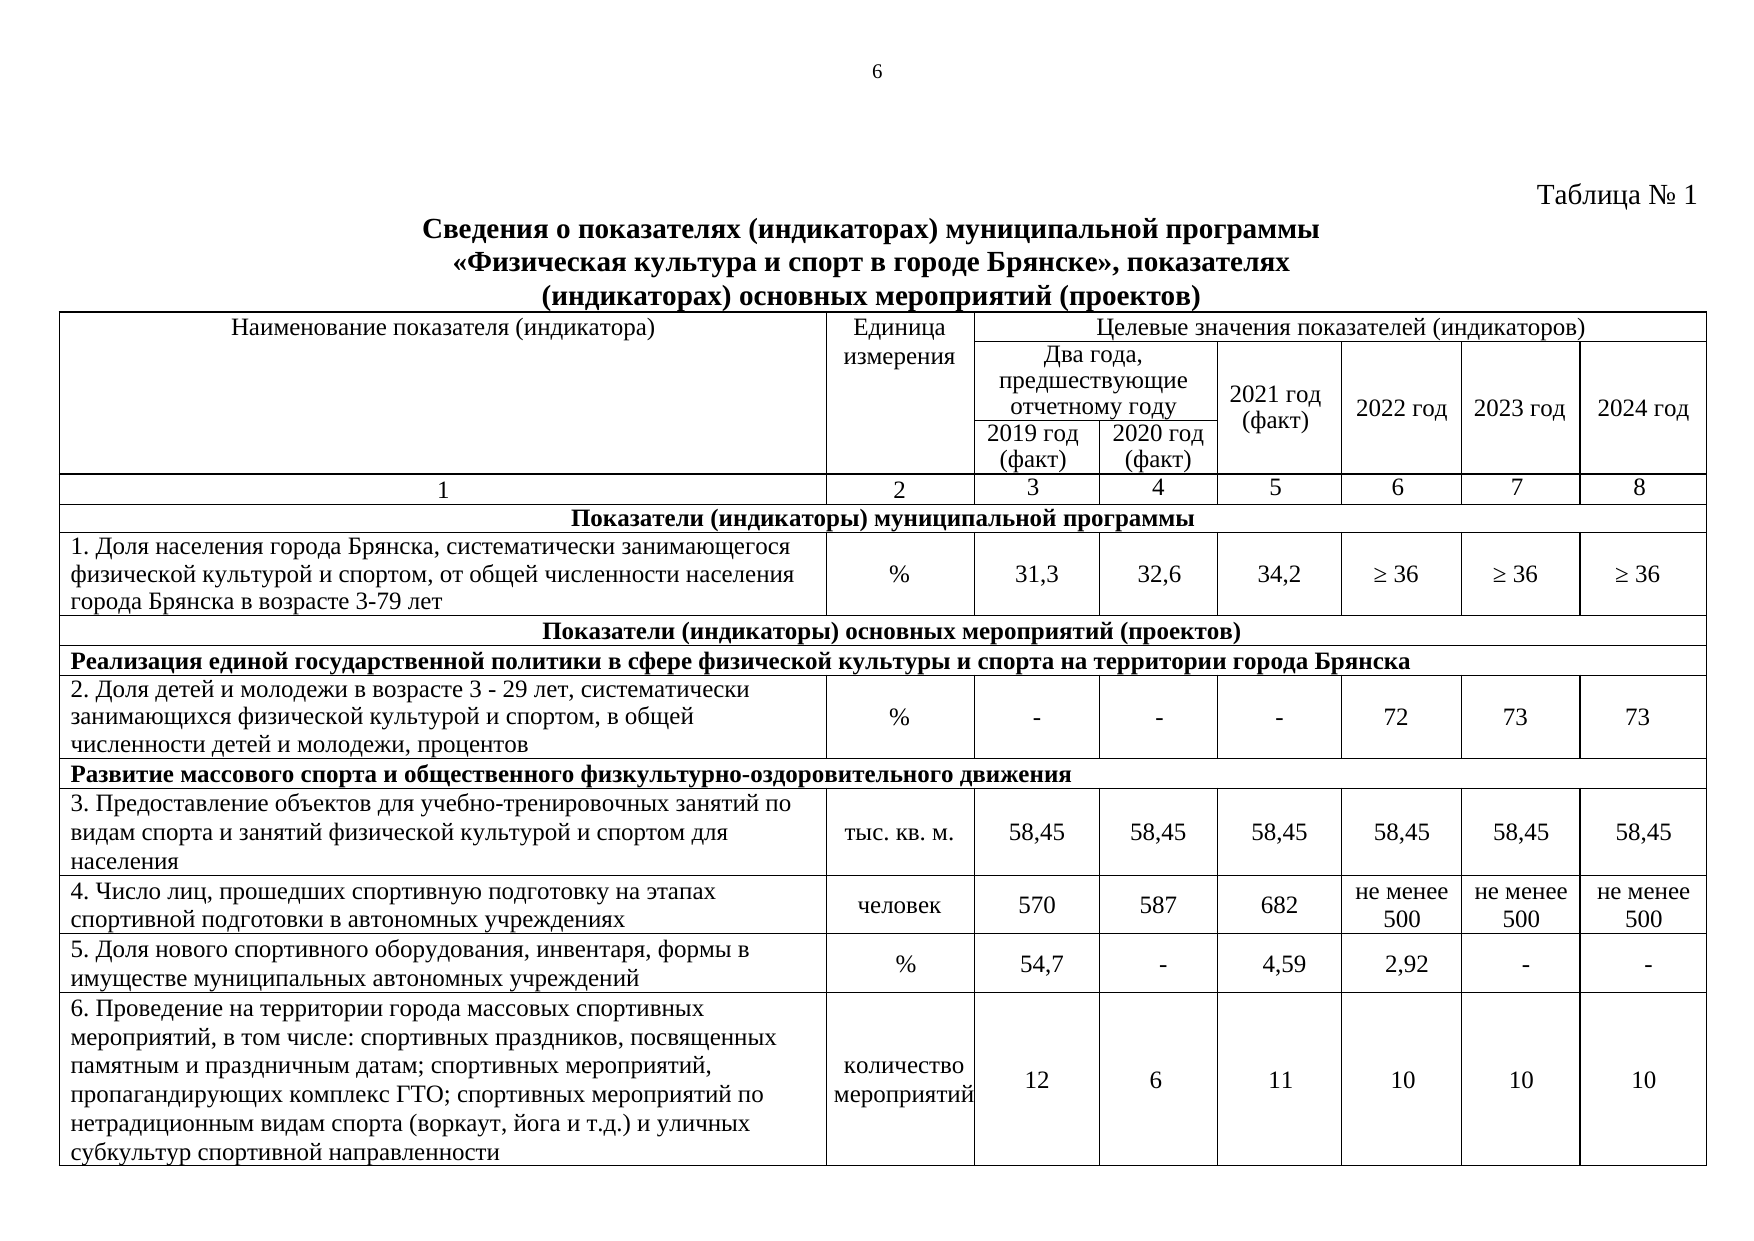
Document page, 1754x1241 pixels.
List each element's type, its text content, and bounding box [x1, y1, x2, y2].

table_header 2 [827, 475, 974, 503]
table_cell % [827, 533, 974, 615]
table_cell 1. Доля населения города Брянска, систематически занимающегося физической культурой и спортом, от общей численности населения города Брянска в возрасте 3-79 лет [60, 533, 826, 615]
table_cell ≥ 36 [1581, 533, 1706, 615]
table_cell 3. Предоставление объектов для учебно-тренировочных занятий по видам спорта и занятий физической культурой и спортом для населения [60, 789, 826, 875]
table_cell ≥ 36 [1342, 533, 1461, 615]
table_cell не менее 500 [1581, 876, 1706, 933]
table_cell 2021 год (факт) [1218, 342, 1341, 473]
table_cell 4,59 [1218, 934, 1341, 992]
table_cell 587 [1100, 876, 1217, 933]
table_cell 570 [975, 876, 1099, 933]
table_cell 2022 год [1342, 342, 1461, 473]
table_cell - [1462, 934, 1579, 992]
table_cell Развитие массового спорта и общественного физкультурно-оздоровительного движения [60, 759, 1706, 787]
table_cell 2024 год [1581, 342, 1706, 473]
table_cell количество мероприятий [827, 993, 974, 1165]
table_cell не менее 500 [1462, 876, 1579, 933]
table_header 4 [1100, 475, 1217, 503]
table_cell тыс. кв. м. [827, 789, 974, 875]
table_cell 10 [1581, 993, 1706, 1165]
table_cell % [827, 934, 974, 992]
text Таблица № 1 [413, 177, 1698, 211]
table_cell - [1100, 934, 1217, 992]
table_cell 6. Проведение на территории города массовых спортивных мероприятий, в том числе: спортивных праздников, посвященных памятным и праздничным датам; спортивных мероприятий, пропагандирующих комплекс ГТО; спортивных мероприятий по нетрадиционным видам спорта (воркаут, йога и т.д.) и уличных субкультур спортивной направленности [60, 993, 826, 1165]
table_cell 58,45 [1100, 789, 1217, 875]
table_cell 73 [1462, 676, 1579, 758]
table_header 3 [975, 475, 1099, 503]
table_header 8 [1581, 475, 1706, 503]
table_cell 58,45 [1462, 789, 1579, 875]
table_cell 4. Число лиц, прошедших спортивную подготовку на этапах спортивной подготовки в автономных учреждениях [60, 876, 826, 933]
table_cell 12 [975, 993, 1099, 1165]
table_cell 34,2 [1218, 533, 1341, 615]
table_header 1 [60, 475, 826, 503]
table_cell 58,45 [1342, 789, 1461, 875]
table_cell % [827, 676, 974, 758]
table_cell - [975, 676, 1099, 758]
table_cell 31,3 [975, 533, 1099, 615]
table_cell Два года, предшествующие отчетному году [975, 342, 1217, 420]
table_cell 10 [1462, 993, 1579, 1165]
table_cell ≥ 36 [1462, 533, 1579, 615]
table_cell 11 [1218, 993, 1341, 1165]
table_header Целевые значения показателей (индикаторов) [975, 313, 1706, 341]
table_cell 54,7 [975, 934, 1099, 992]
table_cell 58,45 [1218, 789, 1341, 875]
table_cell 73 [1581, 676, 1706, 758]
table_cell 58,45 [975, 789, 1099, 875]
table_cell 5. Доля нового спортивного оборудования, инвентаря, формы в имуществе муниципальных автономных учреждений [60, 934, 826, 992]
table_header Единица измерения [827, 313, 974, 473]
table_header Наименование показателя (индикатора) [60, 313, 826, 473]
table_cell Показатели (индикаторы) основных мероприятий (проектов) [60, 616, 1706, 645]
table_cell не менее 500 [1342, 876, 1461, 933]
table_cell 2023 год [1462, 342, 1579, 473]
table_cell 72 [1342, 676, 1461, 758]
table_cell Показатели (индикаторы) муниципальной программы [60, 505, 1706, 532]
table_cell 6 [1100, 993, 1217, 1165]
table_header 6 [1342, 475, 1461, 503]
table_cell Реализация единой государственной политики в сфере физической культуры и спорта на территории города Брянска [60, 646, 1706, 674]
table_cell 682 [1218, 876, 1341, 933]
table_cell 32,6 [1100, 533, 1217, 615]
table_header 7 [1462, 475, 1579, 503]
table_cell 2019 год (факт) [975, 421, 1099, 473]
table_cell - [1581, 934, 1706, 992]
table_header 5 [1218, 475, 1341, 503]
table_cell 58,45 [1581, 789, 1706, 875]
text Сведения о показателях (индикаторах) муниципальной программы «Физическая культура и спорт в городе Брянске», показателях (индикаторах) основных мероприятий (проектов) [413, 211, 1329, 311]
table_cell 2,92 [1342, 934, 1461, 992]
table_cell 10 [1342, 993, 1461, 1165]
table_cell - [1100, 676, 1217, 758]
table_cell - [1218, 676, 1341, 758]
table_cell человек [827, 876, 974, 933]
table_cell 2. Доля детей и молодежи в возрасте 3 - 29 лет, систематически занимающихся физической культурой и спортом, в общей численности детей и молодежи, процентов [60, 676, 826, 758]
table_cell 2020 год (факт) [1100, 421, 1217, 473]
